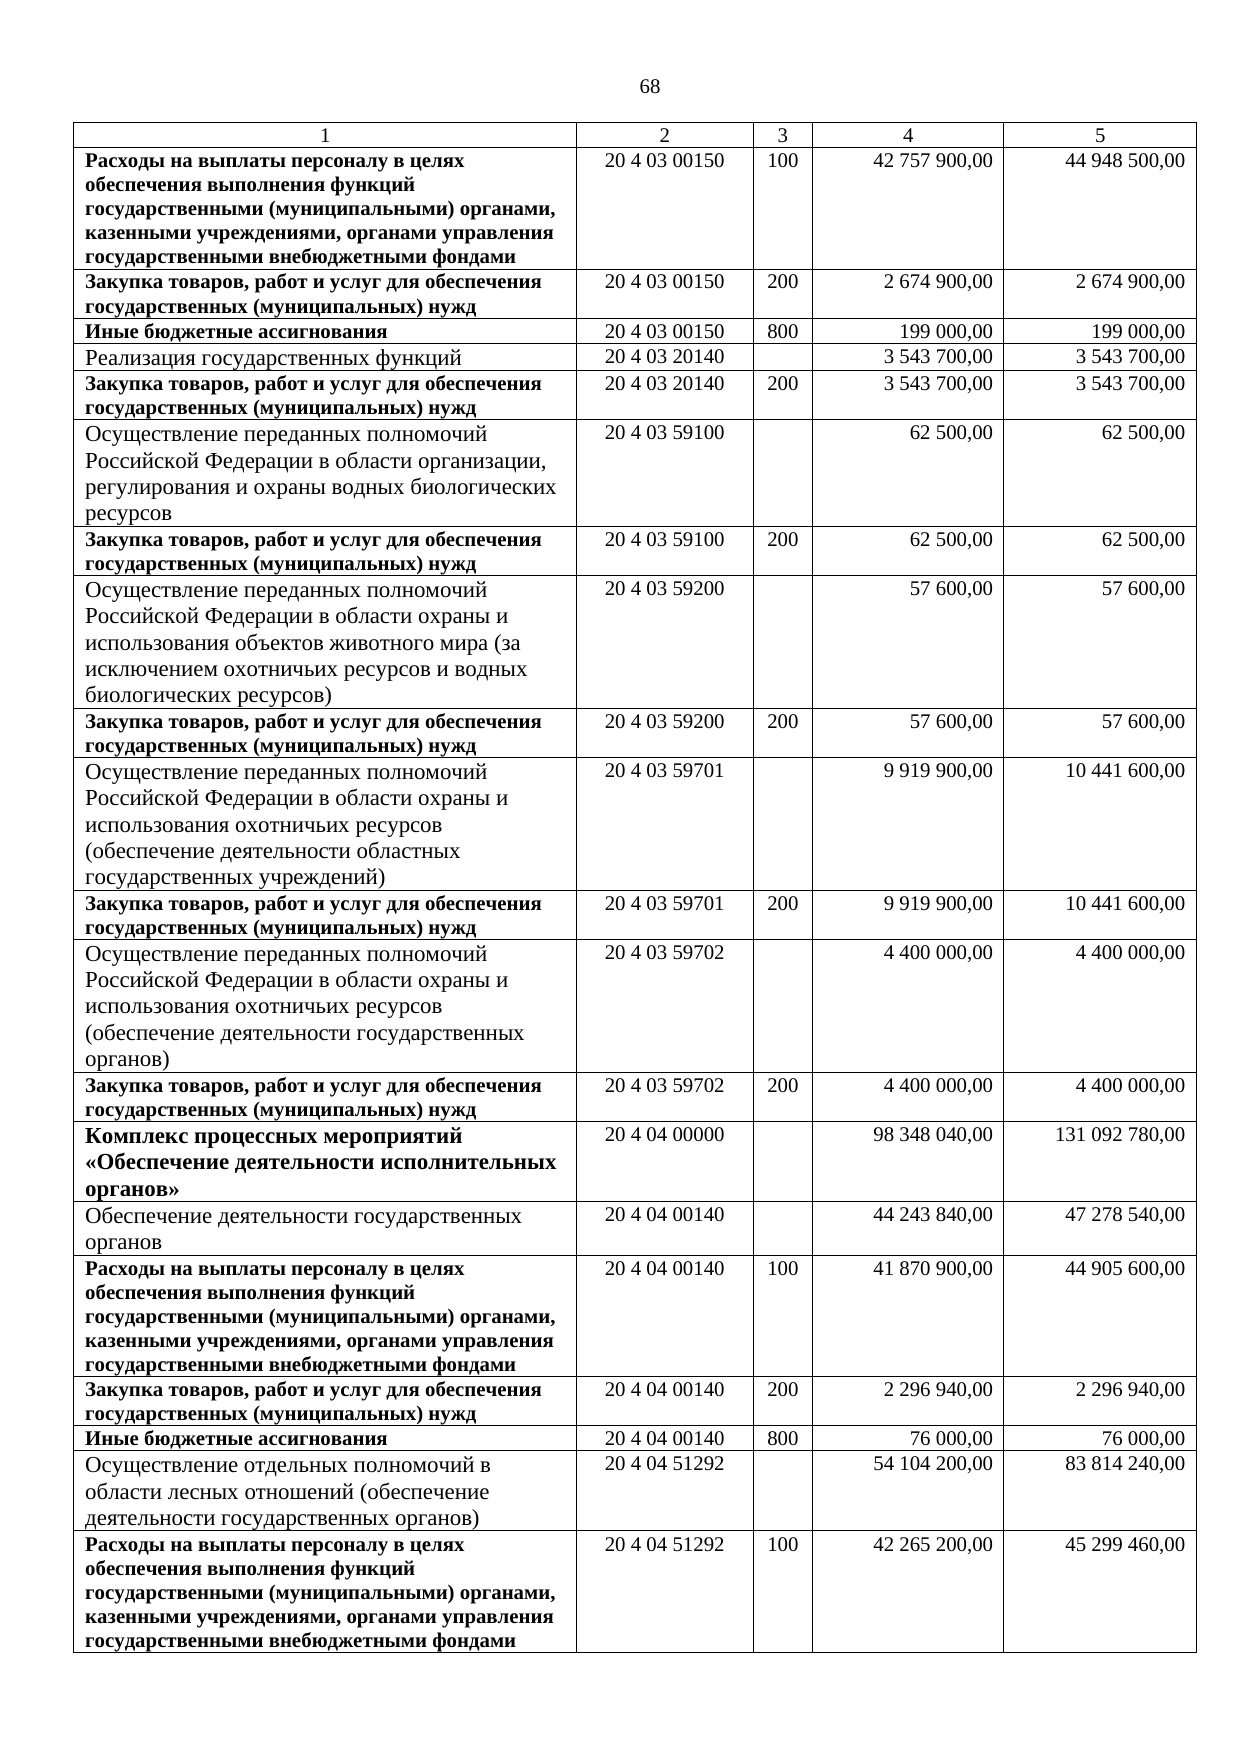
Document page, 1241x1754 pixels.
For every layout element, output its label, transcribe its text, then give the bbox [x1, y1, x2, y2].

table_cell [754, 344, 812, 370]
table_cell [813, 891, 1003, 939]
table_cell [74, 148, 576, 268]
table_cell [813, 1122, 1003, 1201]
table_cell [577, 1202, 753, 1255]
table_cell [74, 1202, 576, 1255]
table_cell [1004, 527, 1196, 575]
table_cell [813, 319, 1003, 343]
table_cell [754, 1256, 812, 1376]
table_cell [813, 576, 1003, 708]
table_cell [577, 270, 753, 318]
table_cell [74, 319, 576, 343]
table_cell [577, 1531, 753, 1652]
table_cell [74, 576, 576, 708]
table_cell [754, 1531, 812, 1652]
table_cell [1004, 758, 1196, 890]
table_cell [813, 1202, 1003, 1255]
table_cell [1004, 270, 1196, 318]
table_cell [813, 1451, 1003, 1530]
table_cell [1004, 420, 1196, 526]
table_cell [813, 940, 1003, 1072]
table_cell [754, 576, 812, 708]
table_header 5 [1004, 123, 1196, 147]
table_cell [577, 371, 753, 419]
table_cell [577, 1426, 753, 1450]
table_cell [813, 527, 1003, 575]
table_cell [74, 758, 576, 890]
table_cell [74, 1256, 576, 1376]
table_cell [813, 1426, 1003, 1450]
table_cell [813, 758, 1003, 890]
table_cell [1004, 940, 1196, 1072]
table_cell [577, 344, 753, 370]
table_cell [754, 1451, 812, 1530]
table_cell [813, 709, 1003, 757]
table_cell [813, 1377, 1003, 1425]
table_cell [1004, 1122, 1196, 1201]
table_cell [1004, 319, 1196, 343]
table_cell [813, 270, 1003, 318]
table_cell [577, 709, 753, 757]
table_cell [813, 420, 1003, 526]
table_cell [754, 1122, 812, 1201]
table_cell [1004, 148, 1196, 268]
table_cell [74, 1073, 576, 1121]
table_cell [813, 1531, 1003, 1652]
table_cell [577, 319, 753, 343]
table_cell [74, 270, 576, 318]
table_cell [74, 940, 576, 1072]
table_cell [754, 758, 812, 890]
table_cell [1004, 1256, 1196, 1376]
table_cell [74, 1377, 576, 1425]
table_header 3 [754, 123, 812, 147]
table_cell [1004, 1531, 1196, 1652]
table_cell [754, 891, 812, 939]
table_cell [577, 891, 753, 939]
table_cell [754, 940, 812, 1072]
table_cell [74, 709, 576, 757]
table_header 1 [74, 123, 576, 147]
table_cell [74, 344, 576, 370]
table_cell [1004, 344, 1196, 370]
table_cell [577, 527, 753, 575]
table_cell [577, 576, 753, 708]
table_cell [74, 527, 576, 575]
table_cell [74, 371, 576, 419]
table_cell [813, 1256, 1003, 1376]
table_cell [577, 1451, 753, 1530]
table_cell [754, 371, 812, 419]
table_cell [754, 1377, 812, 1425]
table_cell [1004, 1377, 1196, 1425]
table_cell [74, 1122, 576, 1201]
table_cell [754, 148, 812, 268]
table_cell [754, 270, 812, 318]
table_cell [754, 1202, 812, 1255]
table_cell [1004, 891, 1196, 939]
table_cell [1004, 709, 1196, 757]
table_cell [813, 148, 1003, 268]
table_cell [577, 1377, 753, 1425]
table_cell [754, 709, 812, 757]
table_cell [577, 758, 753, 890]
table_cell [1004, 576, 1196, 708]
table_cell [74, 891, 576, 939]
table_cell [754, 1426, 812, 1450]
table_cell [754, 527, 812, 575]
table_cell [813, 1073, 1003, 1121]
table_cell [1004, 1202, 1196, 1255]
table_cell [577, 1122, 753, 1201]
table_header 2 [577, 123, 753, 147]
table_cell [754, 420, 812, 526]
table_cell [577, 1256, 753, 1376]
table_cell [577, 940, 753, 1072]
table_header 4 [813, 123, 1003, 147]
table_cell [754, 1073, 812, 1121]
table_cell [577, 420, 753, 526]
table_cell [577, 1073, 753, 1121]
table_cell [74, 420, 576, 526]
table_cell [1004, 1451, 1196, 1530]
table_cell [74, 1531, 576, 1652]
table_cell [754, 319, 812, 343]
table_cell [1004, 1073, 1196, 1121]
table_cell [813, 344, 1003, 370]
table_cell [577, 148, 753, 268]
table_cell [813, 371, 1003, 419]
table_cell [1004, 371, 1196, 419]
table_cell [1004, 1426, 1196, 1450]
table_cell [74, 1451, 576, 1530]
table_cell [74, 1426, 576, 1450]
